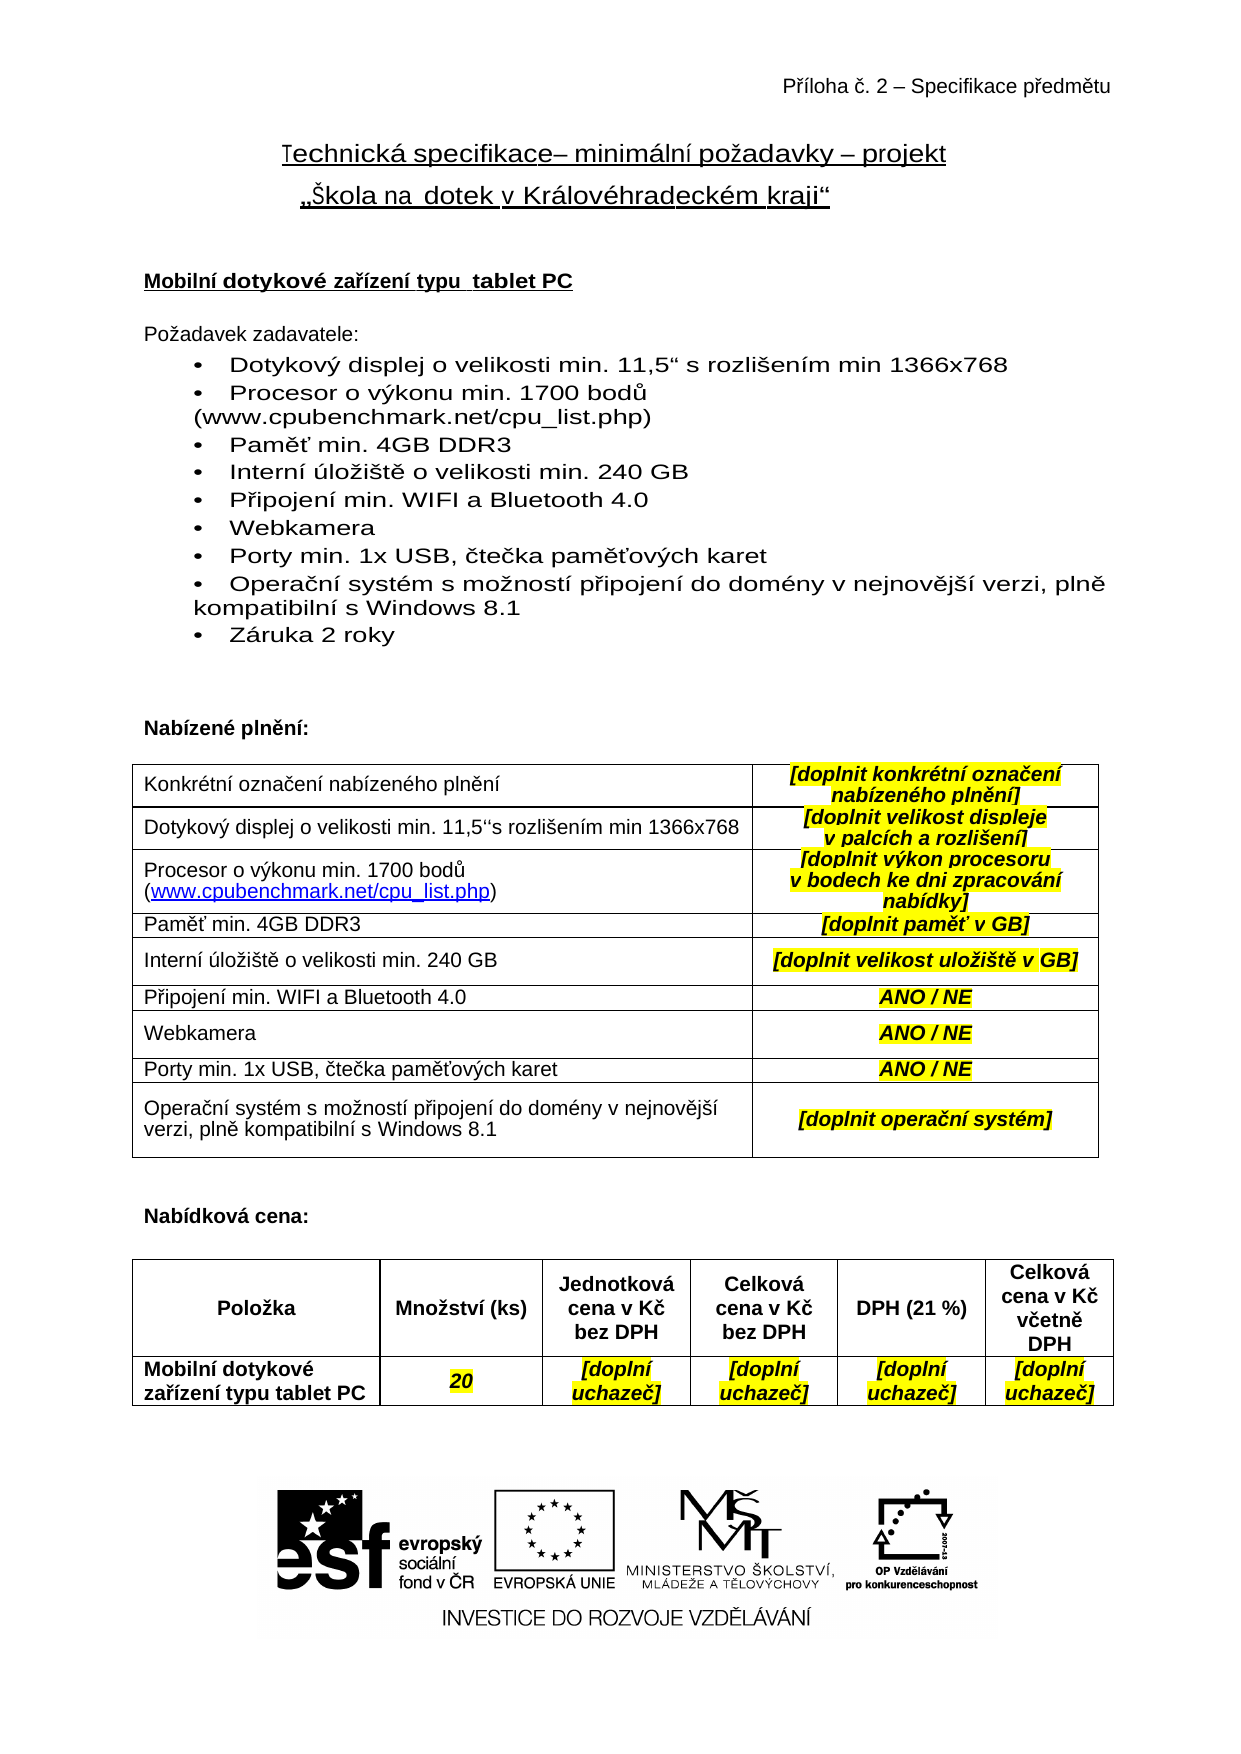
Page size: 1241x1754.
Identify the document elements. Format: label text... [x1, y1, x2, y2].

table_cell Paměť min. 4GB DDR3 [133, 914, 752, 937]
table_header Konkrétní označení nabízeného plnění [133, 765, 752, 806]
table_header Položka [133, 1260, 379, 1356]
table_cell [doplnit výkon procesoru v bodech ke dni zpracování nabídky] [968, 850, 1098, 913]
table_cell [doplní uchazeč] [986, 1357, 1015, 1405]
table_cell [doplní uchazeč] [651, 1357, 690, 1405]
table_cell ANO / NE [753, 1011, 1098, 1058]
subtitle Požadavek zadavatele: [144, 321, 1111, 345]
table_header Množství (ks) [381, 1260, 542, 1356]
text Technická specifikace– minimální požadavky – projekt [144, 139, 1084, 167]
table_header Celková cena v Kč včetně DPH [986, 1260, 1113, 1356]
table_cell Připojení min. WIFI a Bluetooth 4.0 [133, 986, 752, 1009]
table_header [doplnit konkrétní označení nabízeného plnění] [1020, 765, 1098, 806]
text • Paměť min. 4GB DDR3 [193, 432, 1113, 456]
table_cell Porty min. 1x USB, čtečka paměťových karet [133, 1059, 752, 1082]
subtitle Nabídková cena: [144, 1203, 1111, 1227]
table_cell ANO / NE [753, 1059, 1098, 1082]
table_cell [doplnit operační systém] [753, 1083, 1098, 1157]
table_cell [doplní uchazeč] [691, 1357, 729, 1405]
table_cell Interní úložiště o velikosti min. 240 GB [133, 938, 752, 985]
table_cell [doplnit velikost uložiště v GB] [753, 938, 1098, 985]
table_cell 20 [381, 1357, 542, 1405]
table_cell Procesor o výkonu min. 1700 bodů (www.cpubenchmark.net/cpu_list.php) [133, 850, 752, 913]
table_cell [doplní uchazeč] [799, 1357, 837, 1405]
text • Připojení min. WIFI a Bluetooth 4.0 [193, 488, 1113, 512]
table_cell Mobilní dotykové zařízení typu tablet PC [133, 1357, 379, 1405]
text • Operační systém s možností připojení do domény v nejnovější verzi, plně kompatibilní s Windows 8.1 [193, 571, 1113, 619]
text „Škola na dotek v Královéhradeckém kraji“ [144, 173, 986, 211]
table_cell Operační systém s možností připojení do domény v nejnovější verzi, plně kompatibilní s Windows 8.1 [133, 1083, 752, 1157]
table_cell [doplnit paměť v GB] [753, 914, 1098, 937]
table_cell Dotykový displej o velikosti min. 11,5‘‘s rozlišením min 1366x768 [133, 808, 752, 849]
text • Dotykový displej o velikosti min. 11,5“ s rozlišením min 1366x768 [193, 353, 1113, 377]
table_header DPH (21 %) [838, 1260, 985, 1356]
table_cell [doplní uchazeč] [543, 1357, 582, 1405]
text • Porty min. 1x USB, čtečka paměťových karet [193, 544, 1113, 568]
text • Procesor o výkonu min. 1700 bodů (www.cpubenchmark.net/cpu_list.php) [193, 381, 1113, 428]
text • Webkamera [193, 516, 1113, 540]
table_cell [doplní uchazeč] [946, 1357, 985, 1405]
table_header Celková cena v Kč bez DPH [691, 1260, 837, 1356]
text Nabízené plnění: [144, 716, 1113, 739]
text • Interní úložiště o velikosti min. 240 GB [193, 460, 1113, 484]
table_cell ANO / NE [753, 986, 1098, 1009]
table_cell Webkamera [133, 1011, 752, 1058]
table_header [doplnit konkrétní označení nabízeného plnění] [753, 765, 831, 806]
table_cell [doplní uchazeč] [1084, 1357, 1113, 1405]
table_cell [doplnit výkon procesoru v bodech ke dni zpracování nabídky] [753, 850, 883, 913]
picture [256, 1476, 998, 1639]
table_cell [doplní uchazeč] [838, 1357, 877, 1405]
text • Záruka 2 roky [193, 623, 1113, 647]
subtitle Mobilní dotykové zařízení typu tablet PC [144, 269, 1111, 293]
table_header Jednotková cena v Kč bez DPH [543, 1260, 690, 1356]
